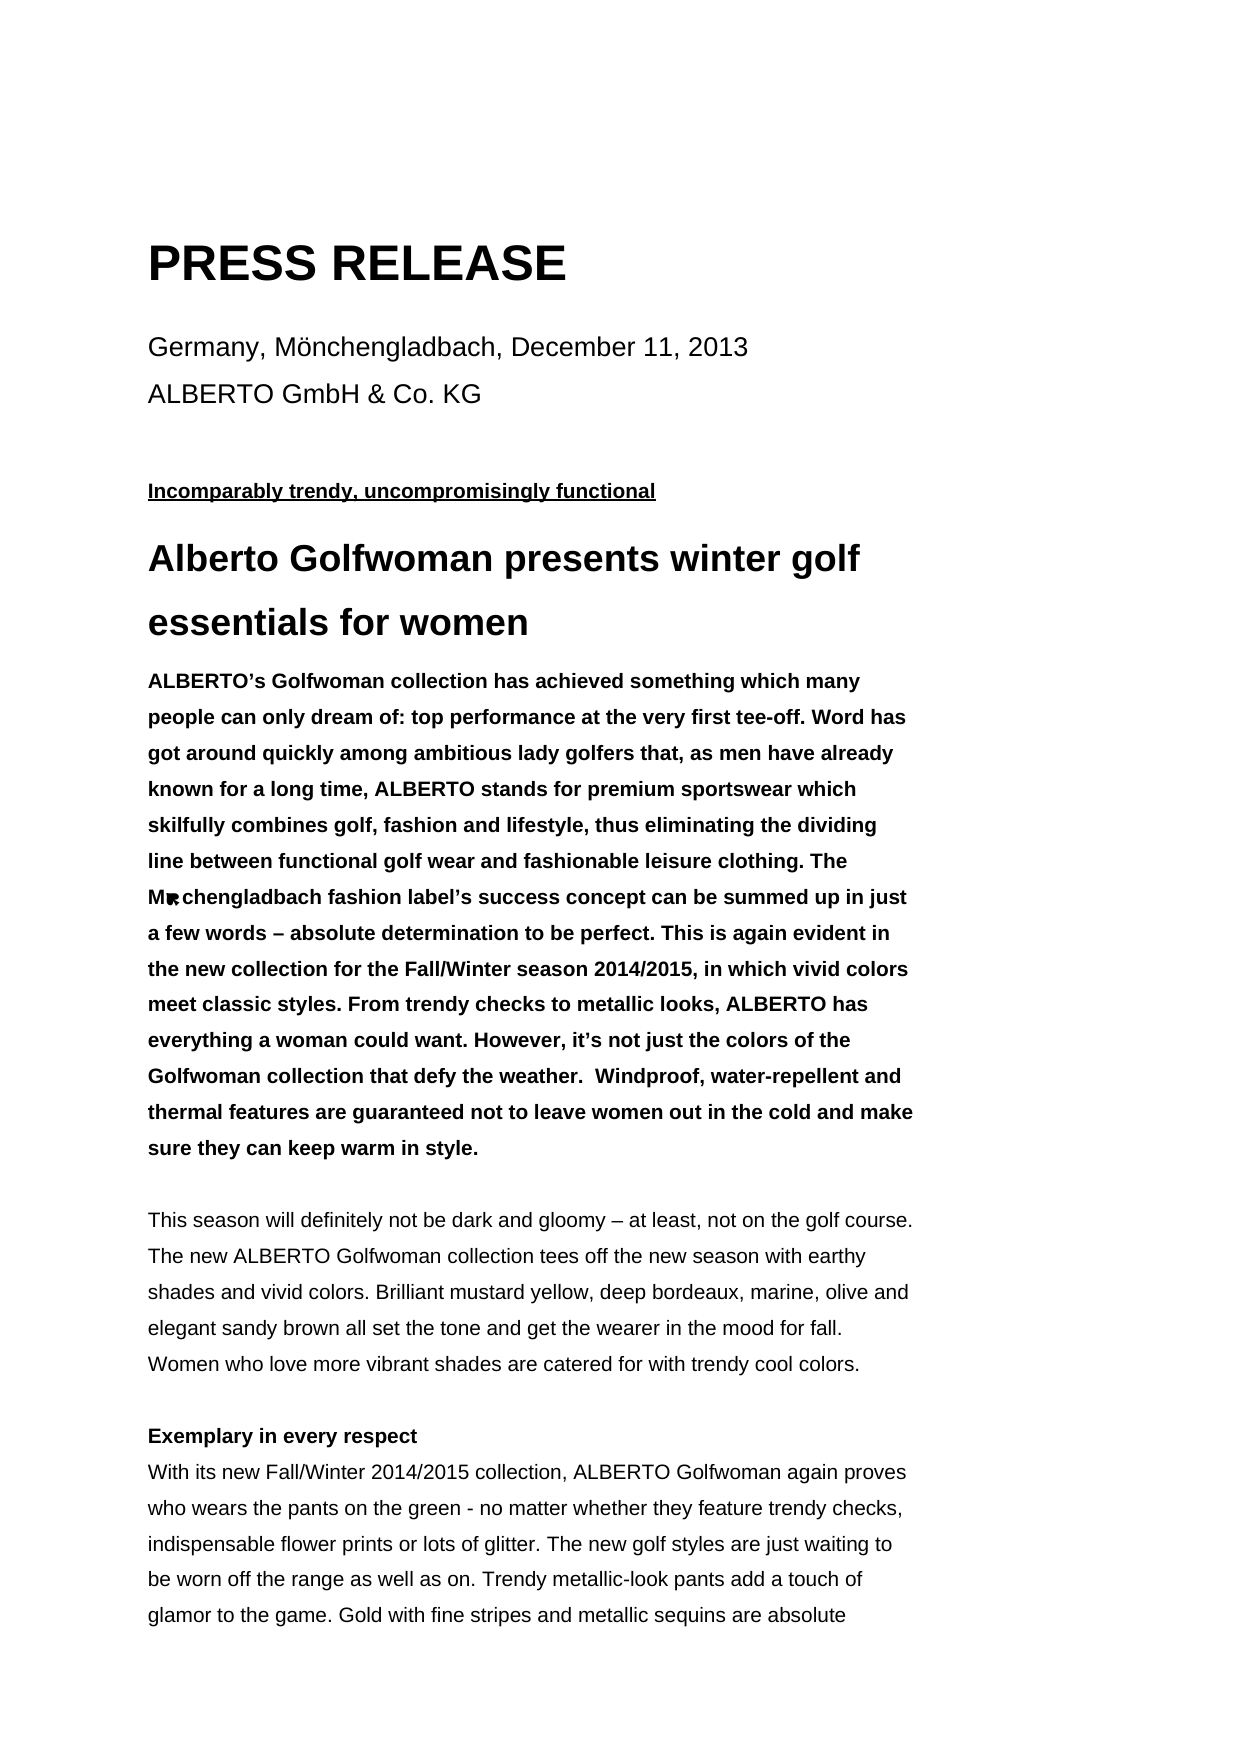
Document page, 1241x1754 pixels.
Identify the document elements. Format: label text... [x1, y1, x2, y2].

text Germany, Mönchengladbach, December 11, 2013 [148, 331, 915, 362]
text Incomparably trendy, uncompromisingly functional [148, 478, 915, 502]
text ALBERTO’s Golfwoman collection has achieved something which many people can only dream of: top performance at the very first tee-off. Word has got around quickly among ambitious lady golfers that, as men have already known for a long time, ALBERTO stands for premium sportswear which skilfully combines golf, fashion and lifestyle, thus eliminating the dividing line between functional golf wear and fashionable leisure clothing. The Mchengladbach fashion label’s success concept can be summed up in just a few words – absolute determination to be perfect. This is again evident in the new collection for the Fall/Winter season 2014/2015, in which vivid colors meet classic styles. From trendy checks to metallic looks, ALBERTO has everything a woman could want. However, it’s not just the colors of the Golfwoman collection that defy the weather. Windproof, water-repellent and thermal features are guaranteed not to leave women out in the cold and make sure they can keep warm in style. [148, 669, 915, 1160]
text Alberto Golfwoman presents winter golf essentials for women [148, 536, 915, 644]
text This season will definitely not be dark and gloomy – at least, not on the golf course. The new ALBERTO Golfwoman collection tees off the new season with earthy shades and vivid colors. Brilliant mustard yellow, deep bordeaux, marine, olive and elegant sandy brown all set the tone and get the wearer in the mood for fall. Women who love more vibrant shades are catered for with trendy cool colors. [148, 1208, 915, 1376]
text Exemplary in every respect [148, 1423, 915, 1447]
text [148, 1459, 915, 1627]
text PRESS RELEASE [148, 234, 915, 291]
text ALBERTO GmbH & Co. KG [148, 378, 915, 409]
